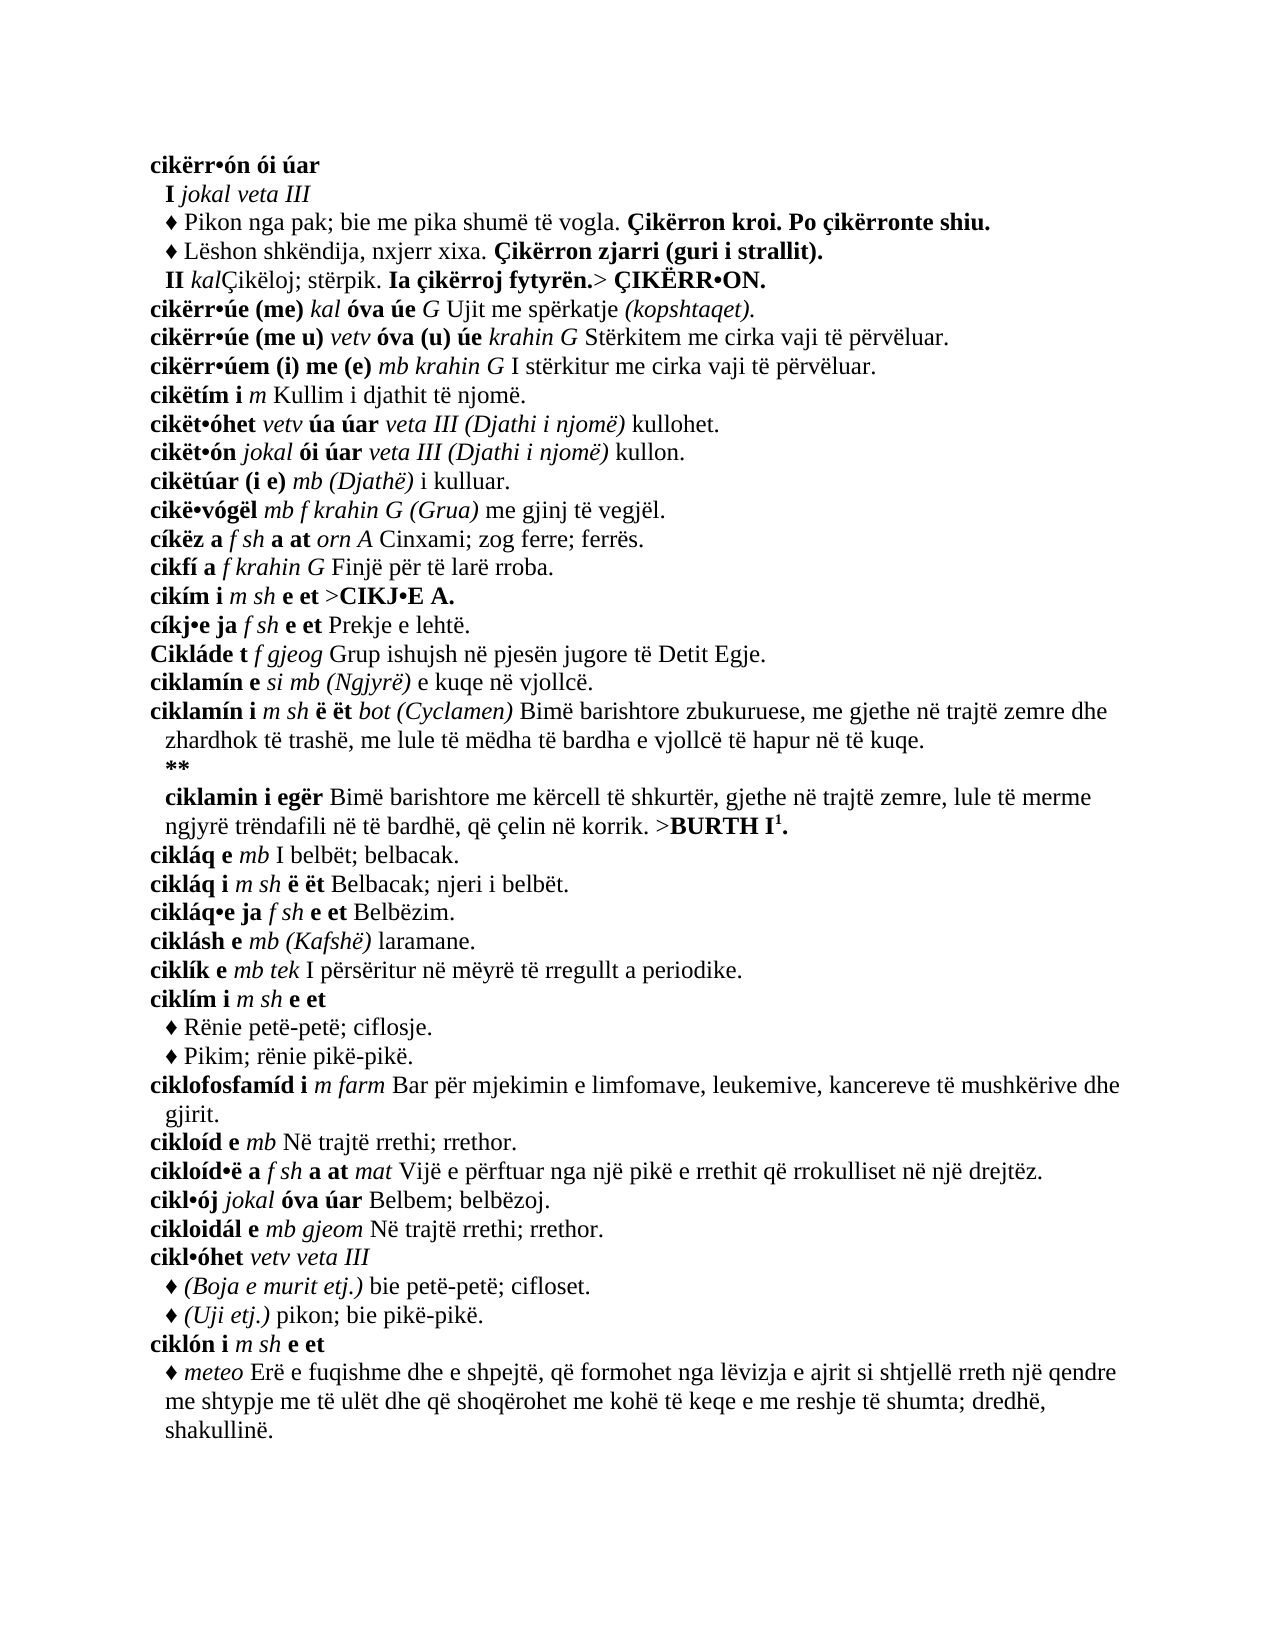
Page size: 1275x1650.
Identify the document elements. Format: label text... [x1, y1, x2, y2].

text cikím i m sh e et >CIKJ•E A. [150, 581, 1120, 610]
text cíkëz a f sh a at orn A Cinxami; zog ferre; ferrës. [150, 524, 1120, 552]
text cikërr•úe (me u) vetv óva (u) úe krahin G Stërkitem me cirka vaji të përvëluar. [150, 322, 1120, 351]
text cikërr•úe (me) kal óva úe G Ujit me spërkatje (kopshtaqet). [150, 294, 1120, 322]
text ciklamin i egër Bimë barishtore me kërcell të shkurtër, gjethe në trajtë zemre, lule të merme ngjyrë trëndafili në të bardhë, që çelin në korrik. >BURTH I1. [150, 782, 1120, 840]
text cikláq e mb I belbët; belbacak. [150, 840, 1120, 869]
text ciklím i m sh e et [150, 984, 1120, 1012]
text ♦ Rënie petë-petë; ciflosje. [150, 1012, 1120, 1041]
text ciklón i m sh e et [150, 1329, 1120, 1357]
text cíkj•e ja f sh e et Prekje e lehtë. [150, 610, 1120, 639]
text ♦ (Boja e murit etj.) bie petë-petë; cifloset. [150, 1271, 1120, 1300]
text cikloidál e mb gjeom Në trajtë rrethi; rrethor. [150, 1214, 1120, 1242]
text II kalÇikëloj; stërpik. Ia çikërroj fytyrën.> ÇIKËRR•ON. [150, 265, 1120, 294]
text ciklamín i m sh ë ët bot (Cyclamen) Bimë barishtore zbukuruese, me gjethe në trajtë zemre dhe zhardhok të trashë, me lule të mëdha të bardha e vjollcë të hapur në të kuqe. [150, 696, 1120, 754]
text ♦ Pikim; rënie pikë-pikë. [150, 1041, 1120, 1070]
text cikërr•úem (i) me (e) mb krahin G I stërkitur me cirka vaji të përvëluar. [150, 351, 1120, 380]
text cikëtúar (i e) mb (Djathë) i kulluar. [150, 466, 1120, 495]
text ciklásh e mb (Kafshë) laramane. [150, 926, 1120, 955]
text ciklofosfamíd i m farm Bar për mjekimin e limfomave, leukemive, kancereve të mushkërive dhe gjirit. [150, 1070, 1120, 1127]
text ♦ Lëshon shkëndija, nxjerr xixa. Çikërron zjarri (guri i strallit). [150, 236, 1120, 265]
text cikëtím i m Kullim i djathit të njomë. [150, 380, 1120, 409]
text cikët•óhet vetv úa úar veta III (Djathi i njomë) kullohet. [150, 409, 1120, 437]
text cikláq i m sh ë ët Belbacak; njeri i belbët. [150, 869, 1120, 897]
text cikët•ón jokal ói úar veta III (Djathi i njomë) kullon. [150, 437, 1120, 466]
text ♦ (Uji etj.) pikon; bie pikë-pikë. [150, 1300, 1120, 1329]
text cikloíd•ë a f sh a at mat Vijë e përftuar nga një pikë e rrethit që rrokulliset në një drejtëz. [150, 1156, 1120, 1185]
text ♦ meteo Erë e fuqishme dhe e shpejtë, që formohet nga lëvizja e ajrit si shtjellë rreth një qendre me shtypje me të ulët dhe që shoqërohet me kohë të keqe e me reshje të shumta; dredhë, shakullinë. [150, 1357, 1120, 1444]
text cikláq•e ja f sh e et Belbëzim. [150, 897, 1120, 926]
text cikë•vógël mb f krahin G (Grua) me gjinj të vegjël. [150, 495, 1120, 524]
text ** [150, 754, 1120, 782]
text ♦ Pikon nga pak; bie me pika shumë të vogla. Çikërron kroi. Po çikërronte shiu. [150, 207, 1120, 236]
text cikloíd e mb Në trajtë rrethi; rrethor. [150, 1127, 1120, 1156]
text Cikláde t f gjeog Grup ishujsh në pjesën jugore të Detit Egje. [150, 639, 1120, 667]
text cikl•ój jokal óva úar Belbem; belbëzoj. [150, 1185, 1120, 1214]
text cikfí a f krahin G Finjë për të larë rroba. [150, 552, 1120, 581]
text I jokal veta III [150, 179, 1120, 207]
text cikërr•ón ói úar [150, 150, 1120, 179]
text cikl•óhet vetv veta III [150, 1242, 1120, 1271]
text ciklamín e si mb (Ngjyrë) e kuqe në vjollcë. [150, 667, 1120, 696]
text ciklík e mb tek I përsëritur në mëyrë të rregullt a periodike. [150, 955, 1120, 984]
